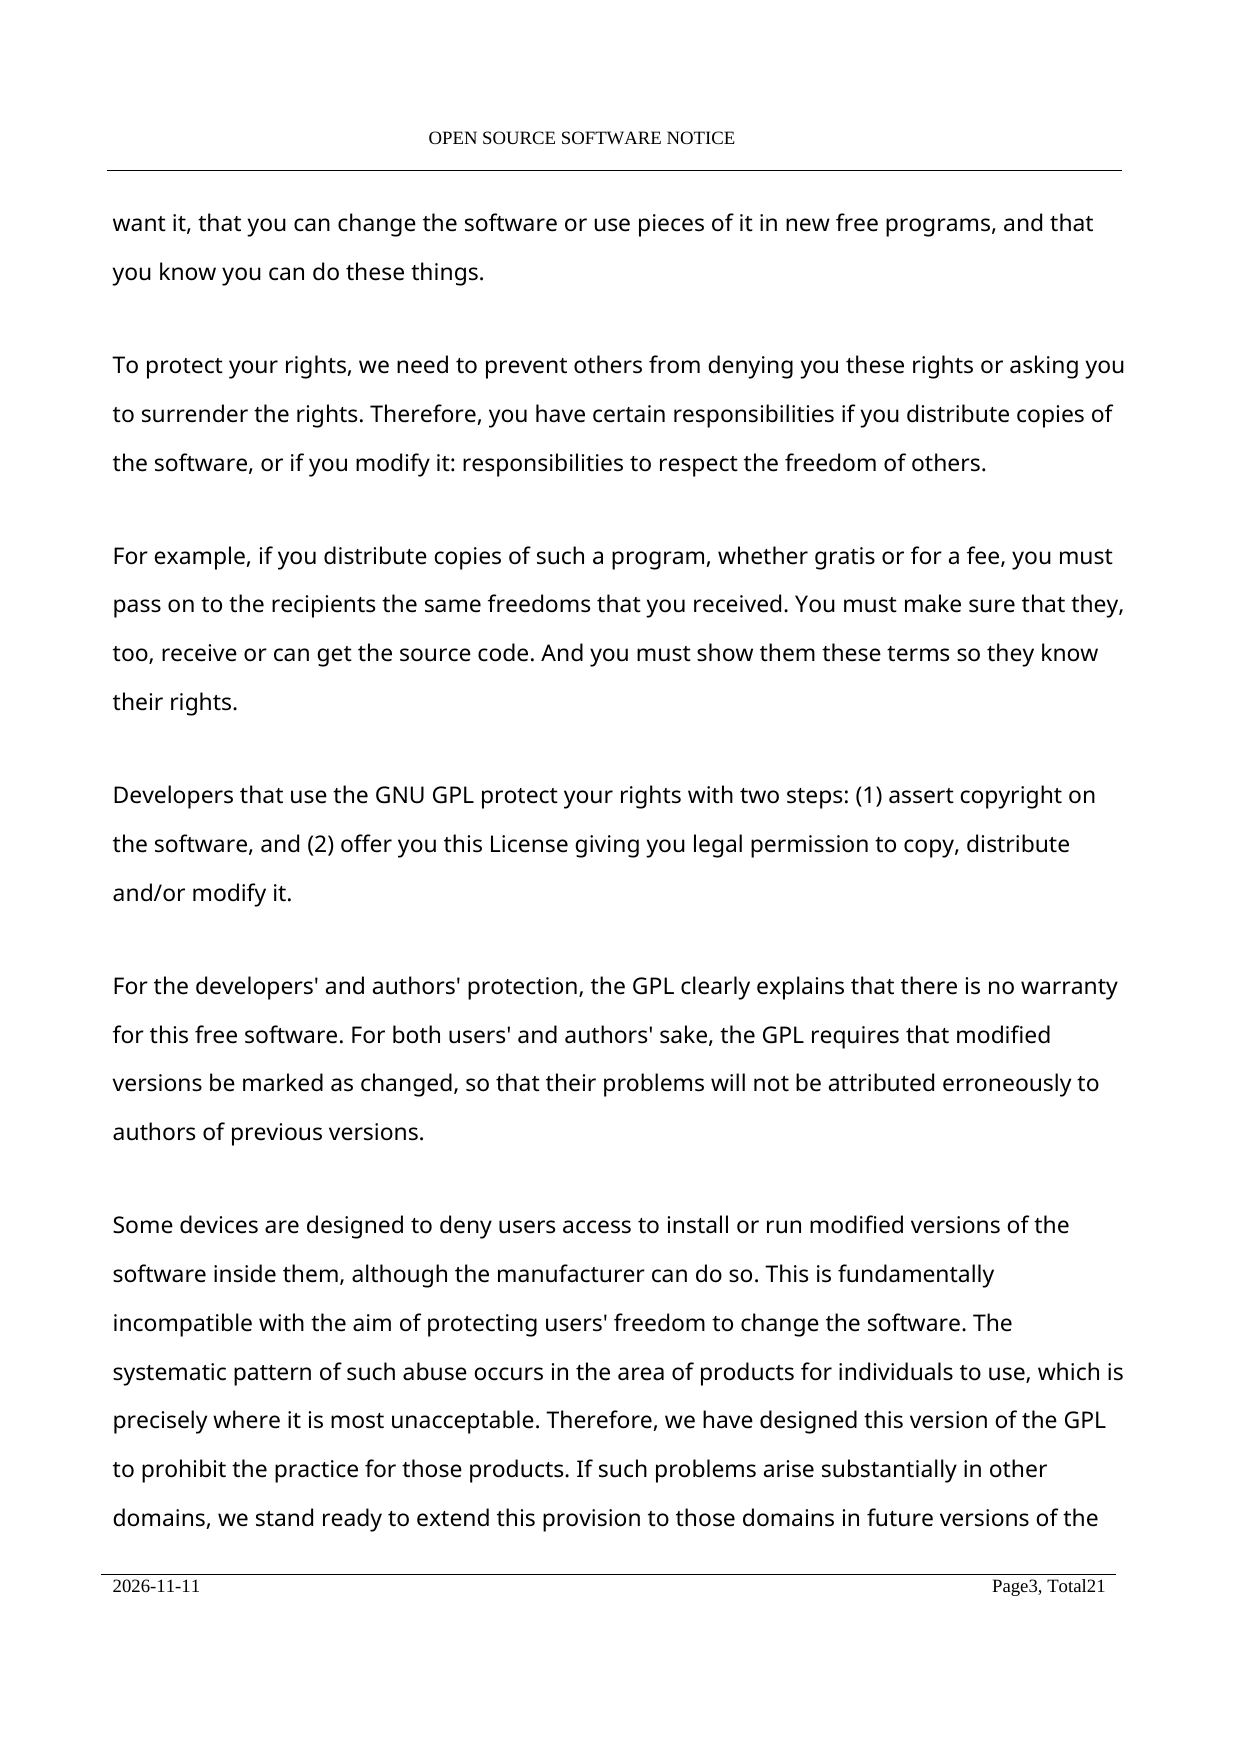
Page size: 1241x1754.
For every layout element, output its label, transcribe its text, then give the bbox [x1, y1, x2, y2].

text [112, 206, 1128, 288]
text For example, if you distribute copies of such a program, whether gratis or for a fee, you must pass on to the recipients the same freedoms that you received. You must make sure that they, too, receive or can get the source code. And you must show them these terms so they know their rights. [112, 539, 1128, 718]
text To protect your rights, we need to prevent others from denying you these rights or asking you to surrender the rights. Therefore, you have certain responsibilities if you distribute copies of the software, or if you modify it: responsibilities to respect the freedom of others. [112, 348, 1128, 478]
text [112, 1209, 1128, 1534]
text For the developers' and authors' protection, the GPL clearly explains that there is no warranty for this free software. For both users' and authors' sake, the GPL requires that modified versions be marked as changed, so that their problems will not be attributed erroneously to authors of previous versions. [112, 969, 1128, 1148]
text Developers that use the GNU GPL protect your rights with two steps: (1) assert copyright on the software, and (2) offer you this License giving you legal permission to copy, distribute and/or modify it. [112, 778, 1128, 908]
